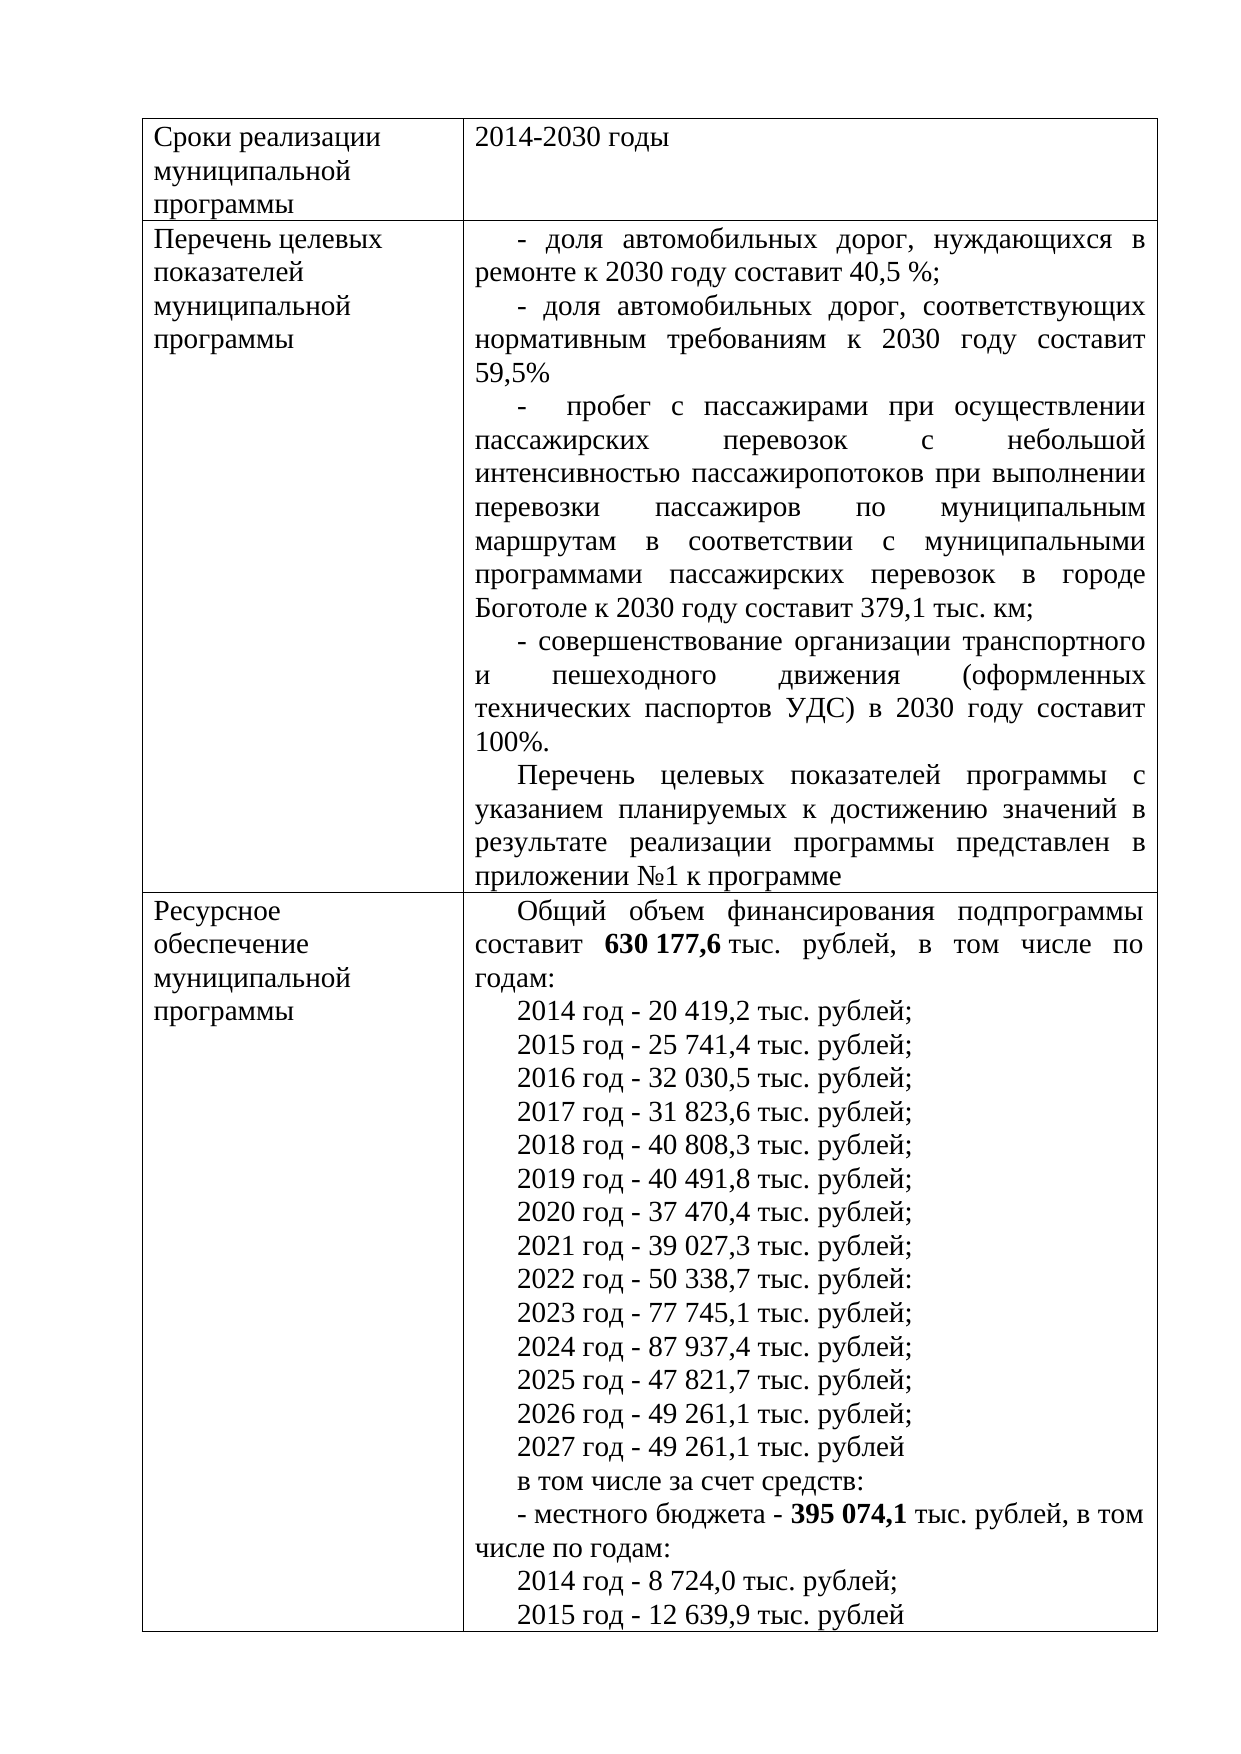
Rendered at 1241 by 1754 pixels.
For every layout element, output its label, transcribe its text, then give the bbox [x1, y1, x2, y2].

table_cell Сроки реализации муниципальной программы [143, 119, 463, 220]
table_cell 2014-2030 годы [464, 119, 1157, 220]
table_cell - доля автомобильных дорог, нуждающихся в ремонте к 2030 году составит 40,5 %; - доля автомобильных дорог, соответствующих нормативным требованиям к 2030 году составит 59,5% - пробег с пассажирами при осуществлении пассажирских перевозок с небольшой интенсивностью пассажиропотоков при выполнении перевозки пассажиров по муниципальным маршрутам в соответствии с муниципальными программами пассажирских перевозок в городе Боготоле к 2030 году составит 379,1 тыс. км; - совершенствование организации транспортного и пешеходного движения (оформленных технических паспортов УДС) в 2030 году составит 100%. Перечень целевых показателей программы с указанием планируемых к достижению значений в результате реализации программы представлен в приложении №1 к программе [464, 221, 1157, 892]
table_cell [464, 893, 1157, 1631]
table_cell Перечень целевых показателей муниципальной программы [143, 221, 463, 892]
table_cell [143, 893, 463, 1631]
